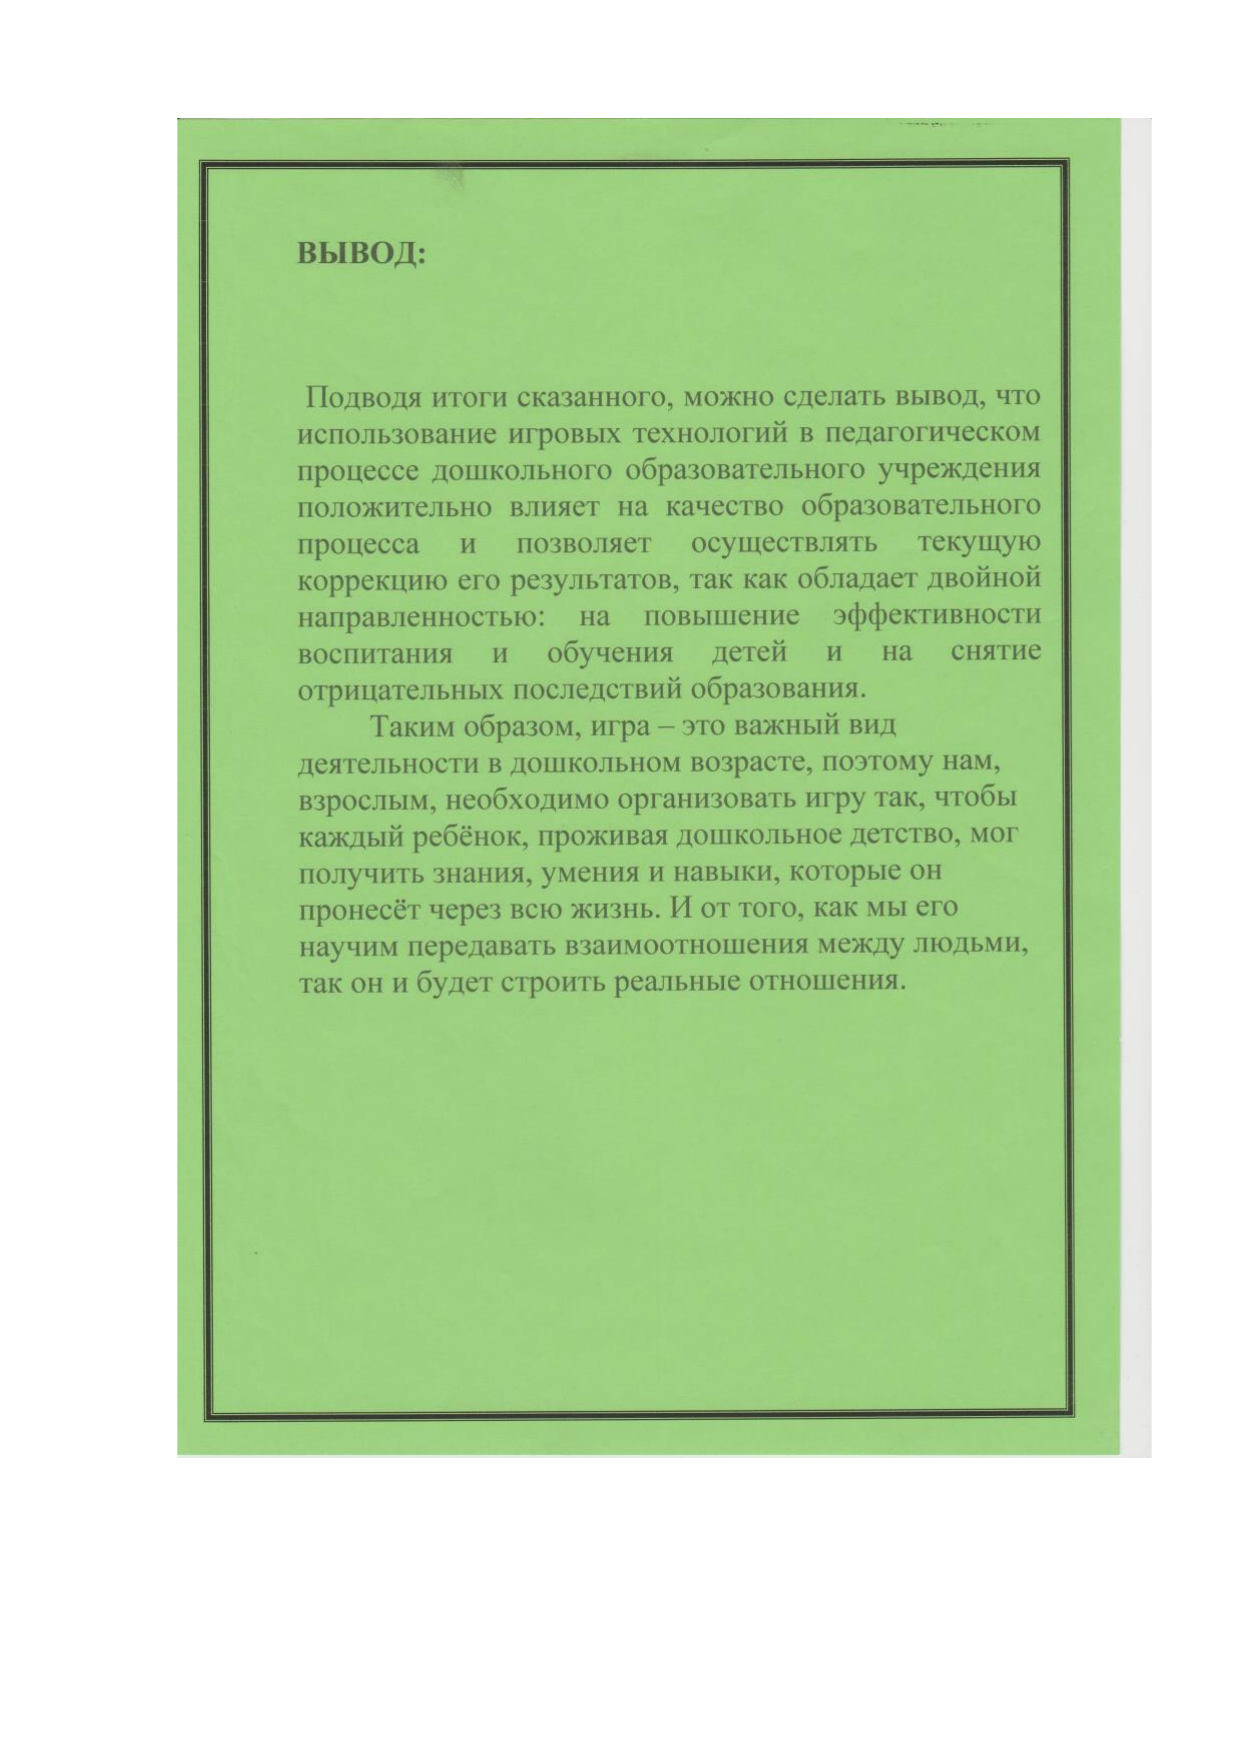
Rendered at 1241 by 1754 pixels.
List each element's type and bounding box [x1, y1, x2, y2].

picture [177, 118, 1152, 1458]
